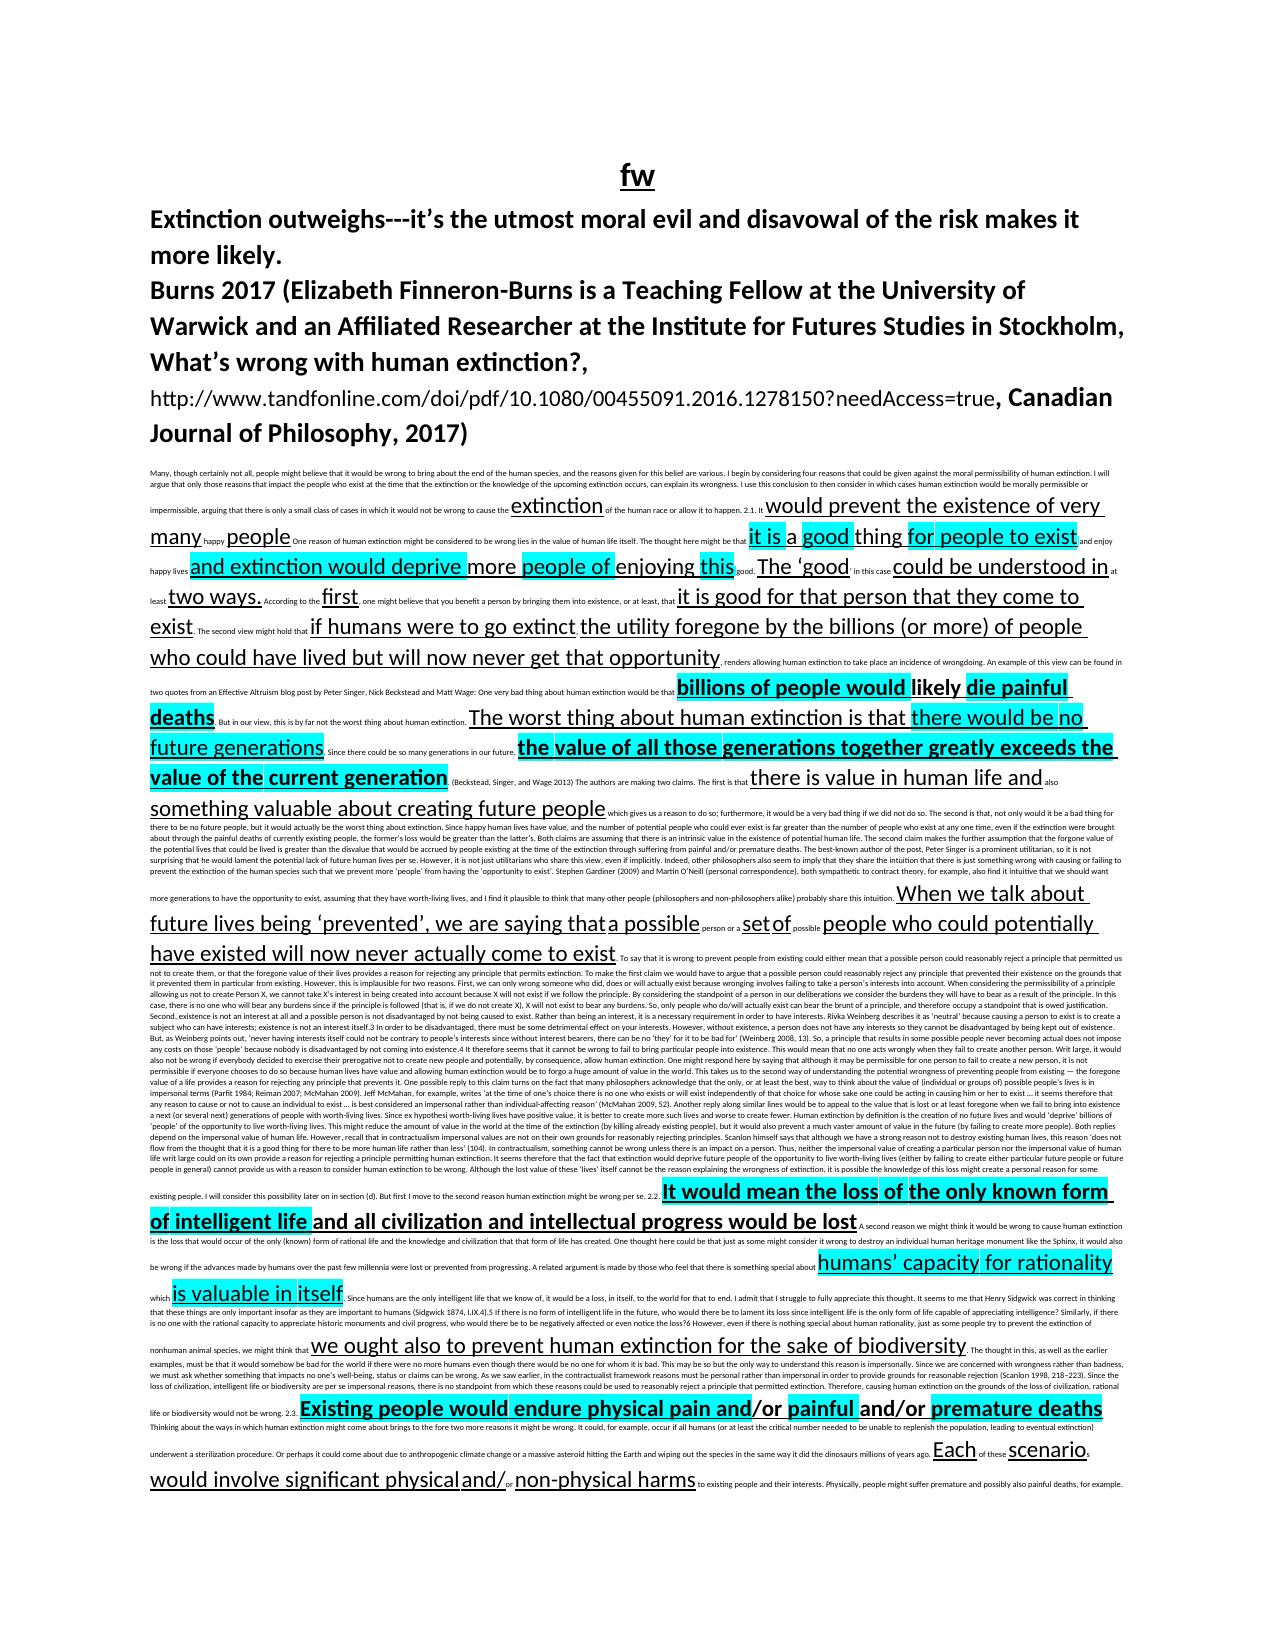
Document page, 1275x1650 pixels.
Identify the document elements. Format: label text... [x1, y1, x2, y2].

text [150, 468, 1125, 1493]
text Burns 2017 (Elizabeth Finneron-Burns is a Teaching Fellow at the University of Warwick and an Affiliated Researcher at the Institute for Futures Studies in Stockholm, What’s wrong with human extinction?, http://www.tandfonline.com/doi/pdf/10.1080/00455091.2016.1278150?needAccess=true, Canadian Journal of Philosophy, 2017) [150, 273, 1125, 449]
subtitle fw [150, 154, 1125, 195]
subtitle Extinction outweighs---it’s the utmost moral evil and disavowal of the risk makes it more likely. [150, 202, 1125, 271]
